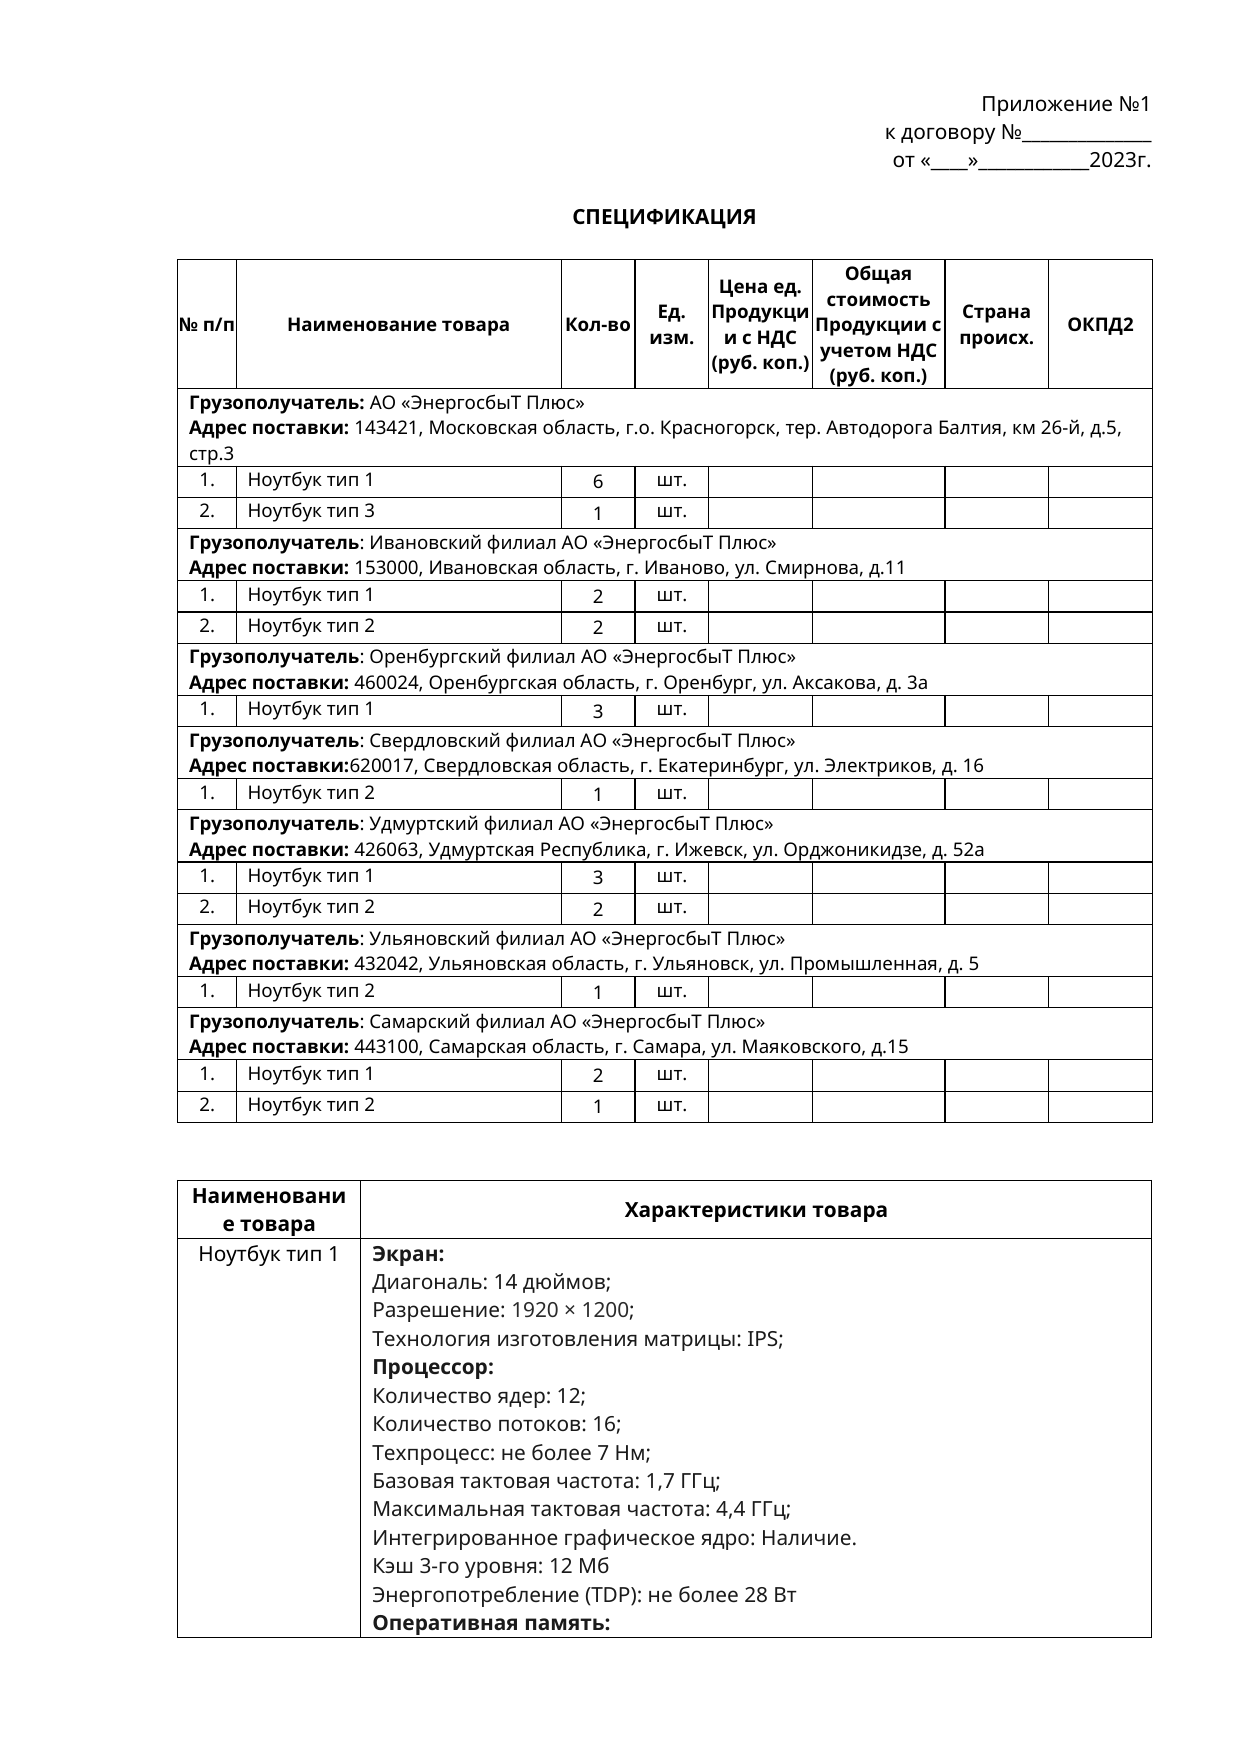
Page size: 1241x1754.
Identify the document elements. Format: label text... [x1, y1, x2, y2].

table_cell [1049, 613, 1152, 643]
table_cell [946, 977, 1048, 1007]
table_cell [1049, 977, 1152, 1007]
table_cell Ноутбук тип 2 [237, 779, 561, 809]
table_cell [1049, 894, 1152, 924]
table_cell 1. [178, 779, 236, 809]
table_cell [709, 467, 812, 497]
table_cell [709, 1060, 812, 1091]
table_cell шт. [636, 1092, 708, 1122]
table_cell Грузополучатель: Оренбургский филиал АО «ЭнергосбыТ Плюс» Адрес поставки: 460024, Оренбургская область, г. Оренбург, ул. Аксакова, д. 3а [178, 644, 1152, 695]
table_cell [1049, 863, 1152, 893]
table_cell Ноутбук тип 1 [237, 1060, 561, 1091]
table_cell 1. [178, 1060, 236, 1091]
table_cell шт. [636, 467, 708, 497]
table_cell [1049, 581, 1152, 611]
table_cell шт. [636, 696, 708, 726]
table_cell Ноутбук тип 1 [237, 696, 561, 726]
table_cell [946, 1092, 1048, 1122]
table_cell 1 [562, 779, 634, 809]
table_header Страна происх. [946, 260, 1048, 388]
table_cell [813, 696, 944, 726]
table_cell [709, 894, 812, 924]
table_cell шт. [636, 1060, 708, 1091]
table_cell Грузополучатель: Самарский филиал АО «ЭнергосбыТ Плюс» Адрес поставки: 443100, Самарская область, г. Самара, ул. Маяковского, д.15 [178, 1008, 1152, 1059]
table_header Ед. изм. [636, 260, 708, 388]
table_cell [813, 779, 944, 809]
table_cell [813, 863, 944, 893]
table_cell 1. [178, 467, 236, 497]
table_cell [946, 779, 1048, 809]
table_cell [946, 894, 1048, 924]
text от «____»____________2023г. [177, 146, 1152, 174]
table_cell 2. [178, 894, 236, 924]
table_cell 6 [562, 467, 634, 497]
table_cell 1. [178, 863, 236, 893]
table_cell шт. [636, 894, 708, 924]
table_cell 1. [178, 696, 236, 726]
table_cell [1049, 1092, 1152, 1122]
table_header Общая стоимость Продукции с учетом НДС (руб. коп.) [813, 260, 944, 388]
table_cell [1049, 467, 1152, 497]
table_cell Грузополучатель: Свердловский филиал АО «ЭнергосбыТ Плюс» Адрес поставки:620017, Свердловская область, г. Екатеринбург, ул. Электриков, д. 16 [178, 727, 1152, 778]
table_cell шт. [636, 779, 708, 809]
table_cell [946, 498, 1048, 528]
table_cell [709, 863, 812, 893]
table_header № п/п [178, 260, 236, 388]
table_cell 1. [178, 977, 236, 1007]
table_cell [1049, 498, 1152, 528]
table_cell Грузополучатель: АО «ЭнергосбыТ Плюс» Адрес поставки: 143421, Московская область, г.о. Красногорск, тер. Автодорога Балтия, км 26-й, д.5, стр.3 [178, 389, 1152, 466]
table_cell Ноутбук тип 2 [237, 613, 561, 643]
table_cell Ноутбук тип 1 [237, 863, 561, 893]
table_header ОКПД2 [1049, 260, 1152, 388]
table_cell 3 [562, 863, 634, 893]
table_cell [813, 467, 944, 497]
table_cell [1049, 1060, 1152, 1091]
table_cell [946, 467, 1048, 497]
table_cell Ноутбук тип 2 [237, 977, 561, 1007]
table_cell [709, 696, 812, 726]
table_header Наименование товара [178, 1181, 360, 1238]
table_header Кол-во [562, 260, 634, 388]
table_cell [813, 581, 944, 611]
table_cell Ноутбук тип 1 [237, 581, 561, 611]
table_cell Ноутбук тип 2 [237, 894, 561, 924]
table_cell 2. [178, 613, 236, 643]
table_cell [709, 779, 812, 809]
table_cell шт. [636, 498, 708, 528]
table_header Характеристики товара [361, 1181, 1151, 1238]
table_cell 2 [562, 613, 634, 643]
table_cell Грузополучатель: Удмуртский филиал АО «ЭнергосбыТ Плюс» Адрес поставки: 426063, Удмуртская Республика, г. Ижевск, ул. Орджоникидзе, д. 52а [178, 810, 1152, 861]
table_cell [709, 977, 812, 1007]
table_cell 1 [562, 1092, 634, 1122]
table_cell Ноутбук тип 1 [178, 1239, 360, 1637]
table_cell шт. [636, 977, 708, 1007]
table_cell 1 [562, 977, 634, 1007]
table_cell 1. [178, 581, 236, 611]
table_cell 2 [562, 1060, 634, 1091]
table_cell Ноутбук тип 3 [237, 498, 561, 528]
table_cell Ноутбук тип 2 [237, 1092, 561, 1122]
table_cell [946, 1060, 1048, 1091]
table_cell [1049, 696, 1152, 726]
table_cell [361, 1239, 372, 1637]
table_cell [813, 1092, 944, 1122]
table_cell шт. [636, 863, 708, 893]
table_cell 2. [178, 498, 236, 528]
table_cell [946, 696, 1048, 726]
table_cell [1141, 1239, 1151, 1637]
table_cell 1 [562, 498, 634, 528]
table_cell [709, 498, 812, 528]
table_header Наименование товара [237, 260, 561, 388]
table_cell [946, 613, 1048, 643]
table_cell Грузополучатель: Ивановский филиал АО «ЭнергосбыТ Плюс» Адрес поставки: 153000, Ивановская область, г. Иваново, ул. Смирнова, д.11 [178, 529, 1152, 580]
table_cell [813, 977, 944, 1007]
table_cell [946, 581, 1048, 611]
text Приложение №1 [177, 89, 1152, 117]
table_cell 2. [178, 1092, 236, 1122]
table_header Цена ед. Продукции с НДС (руб. коп.) [709, 260, 812, 388]
table_cell Грузополучатель: Ульяновский филиал АО «ЭнергосбыТ Плюс» Адрес поставки: 432042, Ульяновская область, г. Ульяновск, ул. Промышленная, д. 5 [178, 925, 1152, 976]
table_cell [813, 613, 944, 643]
table_cell [813, 894, 944, 924]
text к договору №______________ [177, 117, 1152, 146]
table_cell [946, 863, 1048, 893]
table_cell [813, 1060, 944, 1091]
table_cell [709, 581, 812, 611]
table_cell [709, 613, 812, 643]
table_cell шт. [636, 581, 708, 611]
table_cell шт. [636, 613, 708, 643]
table_cell [709, 1092, 812, 1122]
text СПЕЦИФИКАЦИЯ [177, 202, 1152, 231]
table_cell [1049, 779, 1152, 809]
table_cell Ноутбук тип 1 [237, 467, 561, 497]
table_cell 2 [562, 581, 634, 611]
table_cell 2 [562, 894, 634, 924]
table_cell [813, 498, 944, 528]
table_cell 3 [562, 696, 634, 726]
